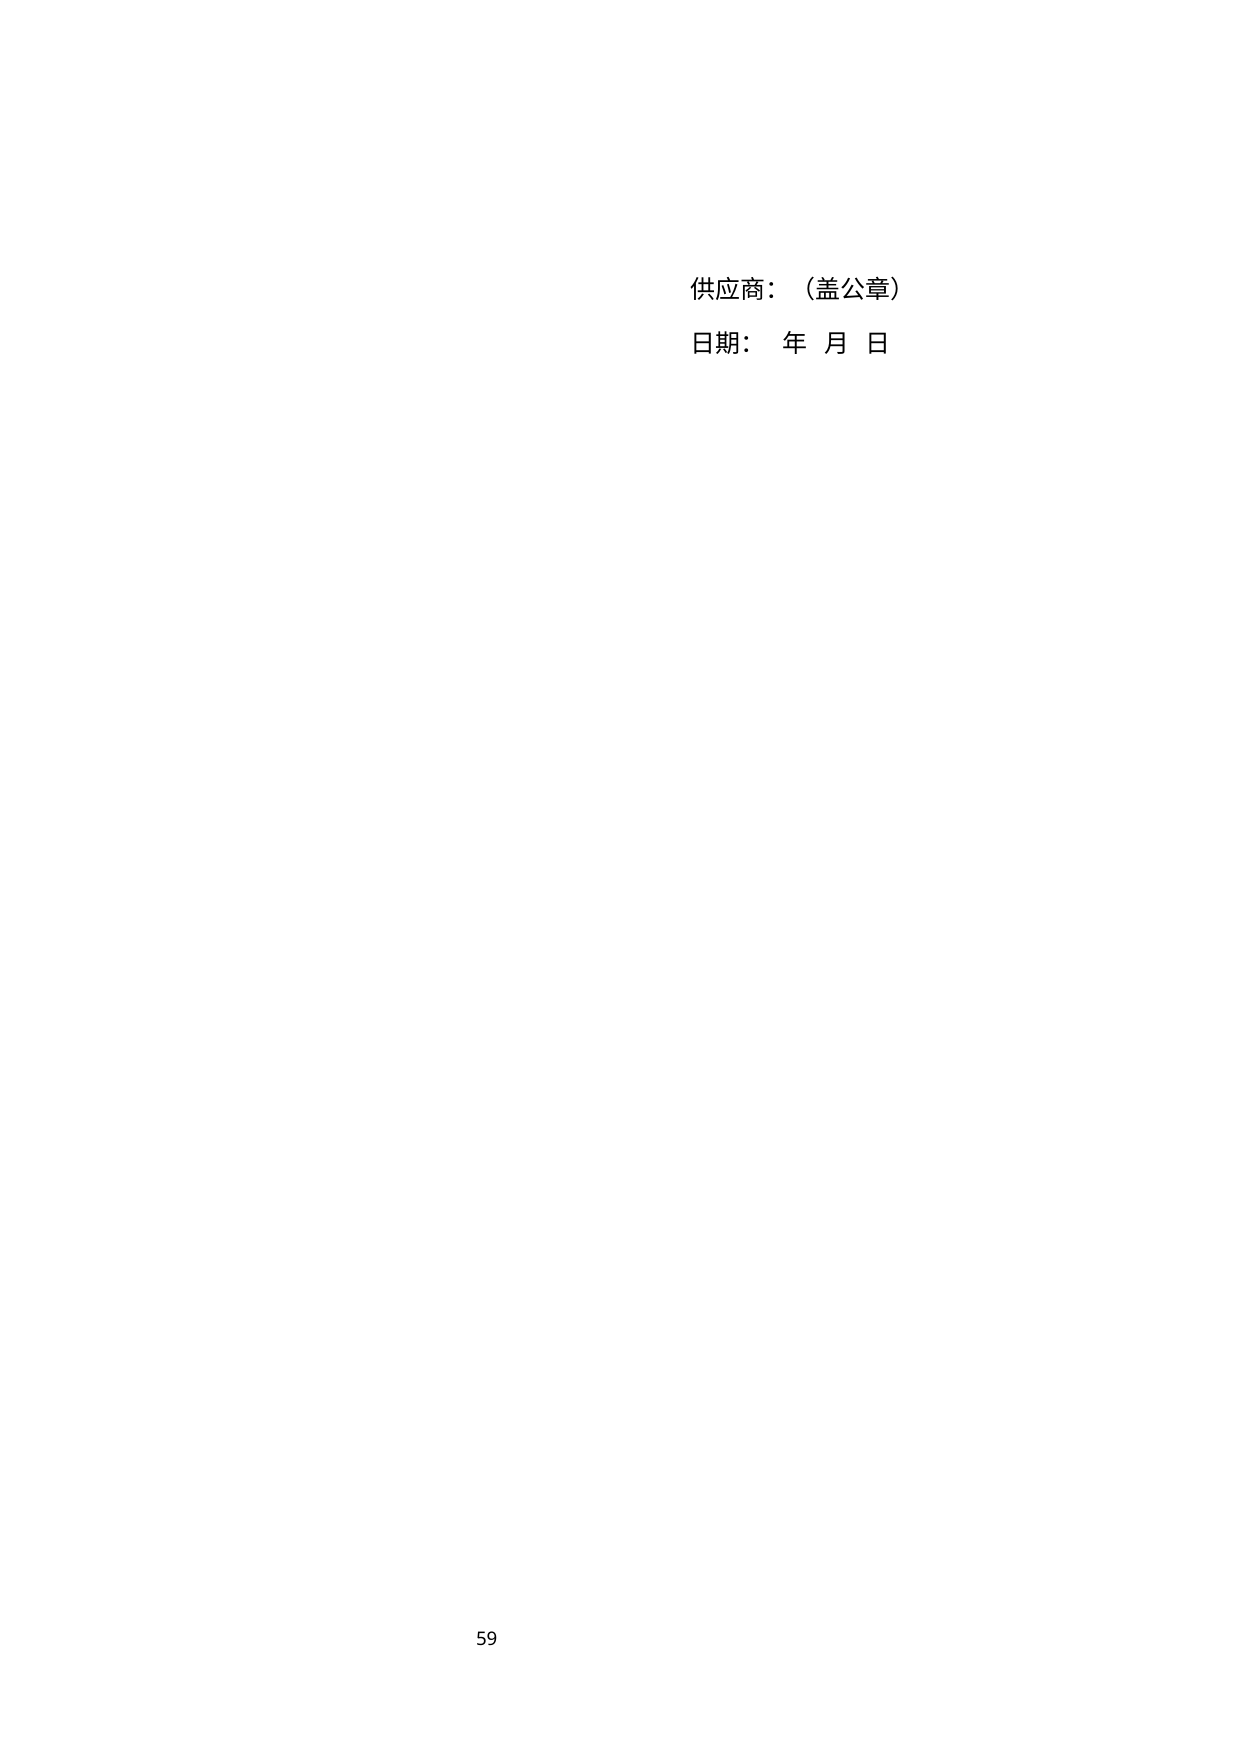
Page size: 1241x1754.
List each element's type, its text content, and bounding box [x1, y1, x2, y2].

text 日期： 年 月 日 [165, 324, 1087, 360]
text 供应商：（盖公章） [165, 269, 1087, 306]
